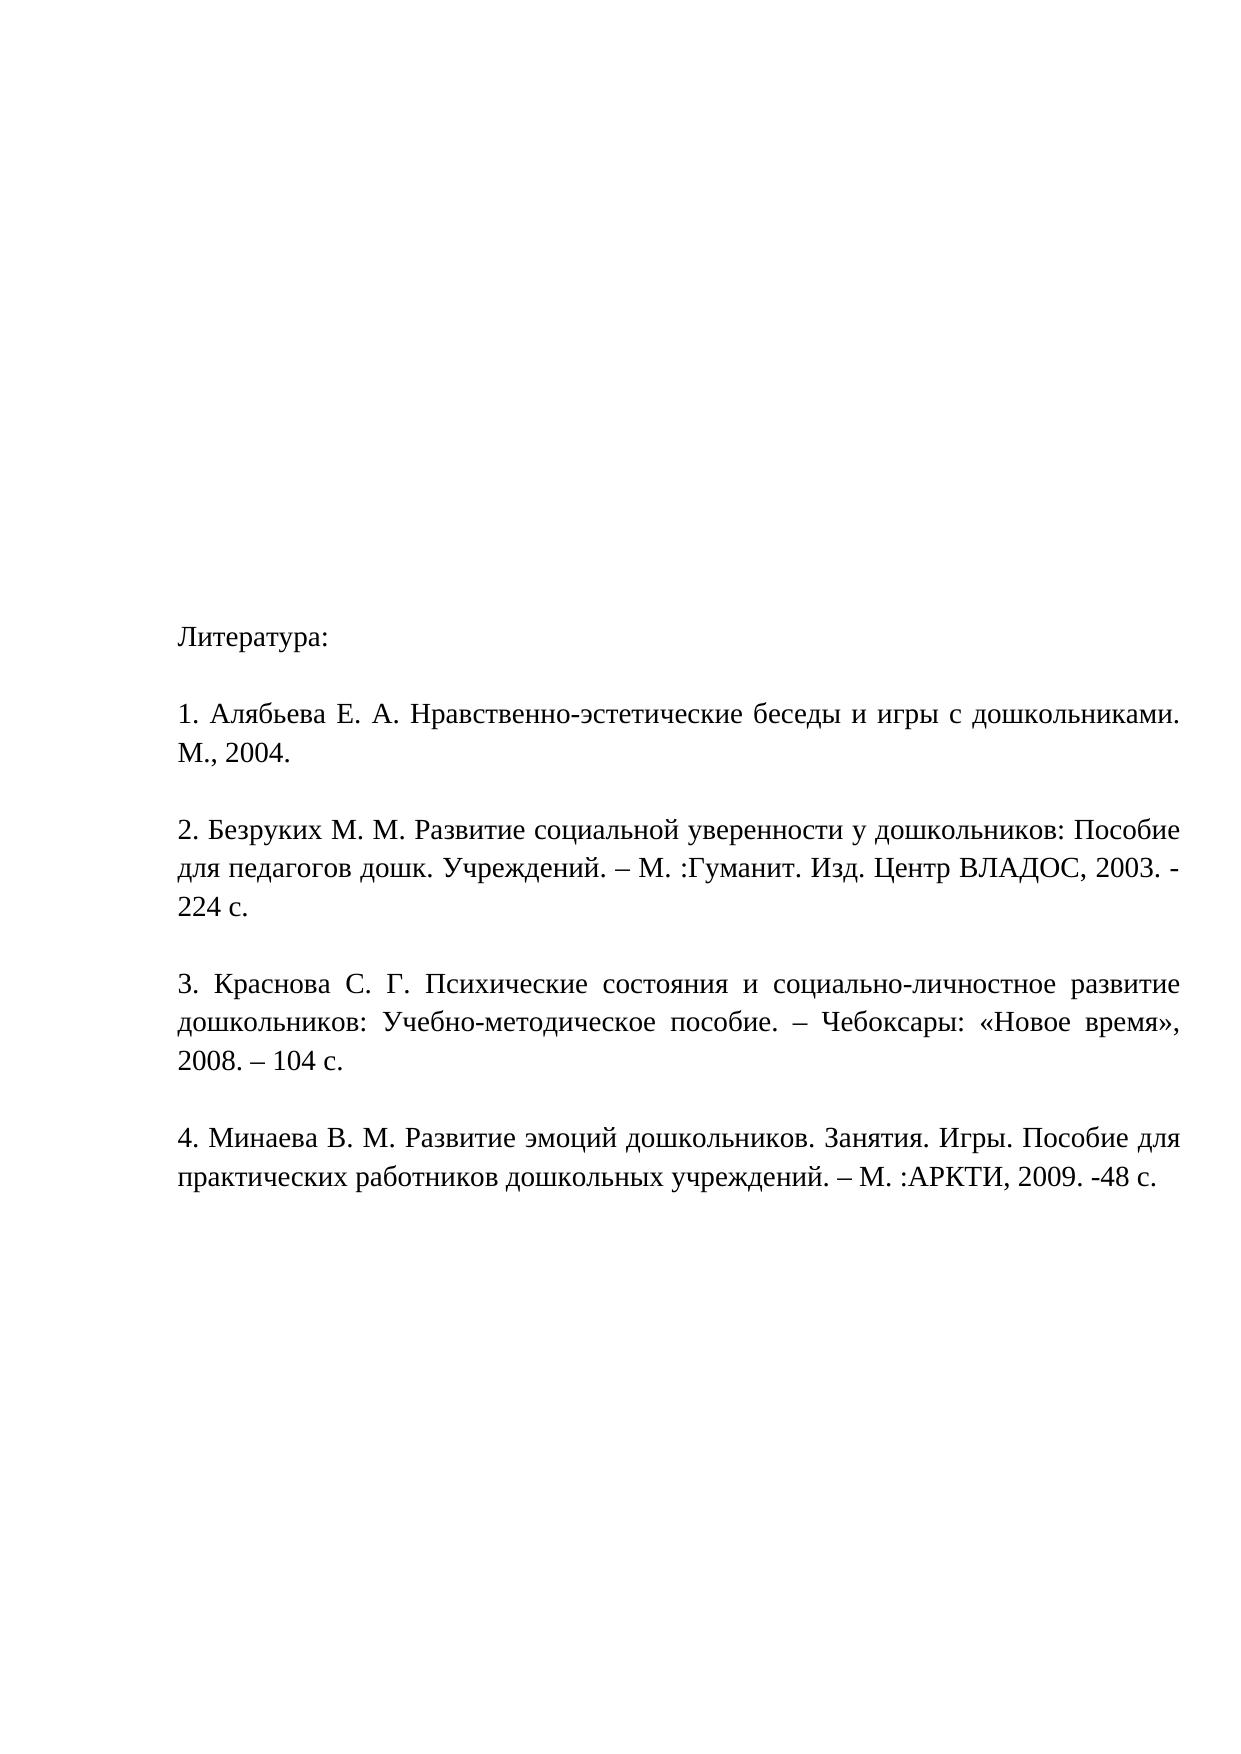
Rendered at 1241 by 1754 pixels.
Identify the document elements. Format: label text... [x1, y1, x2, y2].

text Литература: [177, 619, 1181, 653]
text 2. Безруких М. М. Развитие социальной уверенности у дошкольников: Пособие для педагогов дошк. Учреждений. – М. :Гуманит. Изд. Центр ВЛАДОС, 2003. -224 с. [177, 812, 1181, 922]
text 3. Краснова С. Г. Психические состояния и социально-личностное развитие дошкольников: Учебно-методическое пособие. – Чебоксары: «Новое время», 2008. – 104 с. [177, 966, 1181, 1077]
text 4. Минаева В. М. Развитие эмоций дошкольников. Занятия. Игры. Пособие для практических работников дошкольных учреждений. – М. :АРКТИ, 2009. -48 с. [177, 1120, 1181, 1192]
text 1. Алябьева Е. А. Нравственно-эстетические беседы и игры с дошкольниками. М., 2004. [177, 696, 1181, 768]
